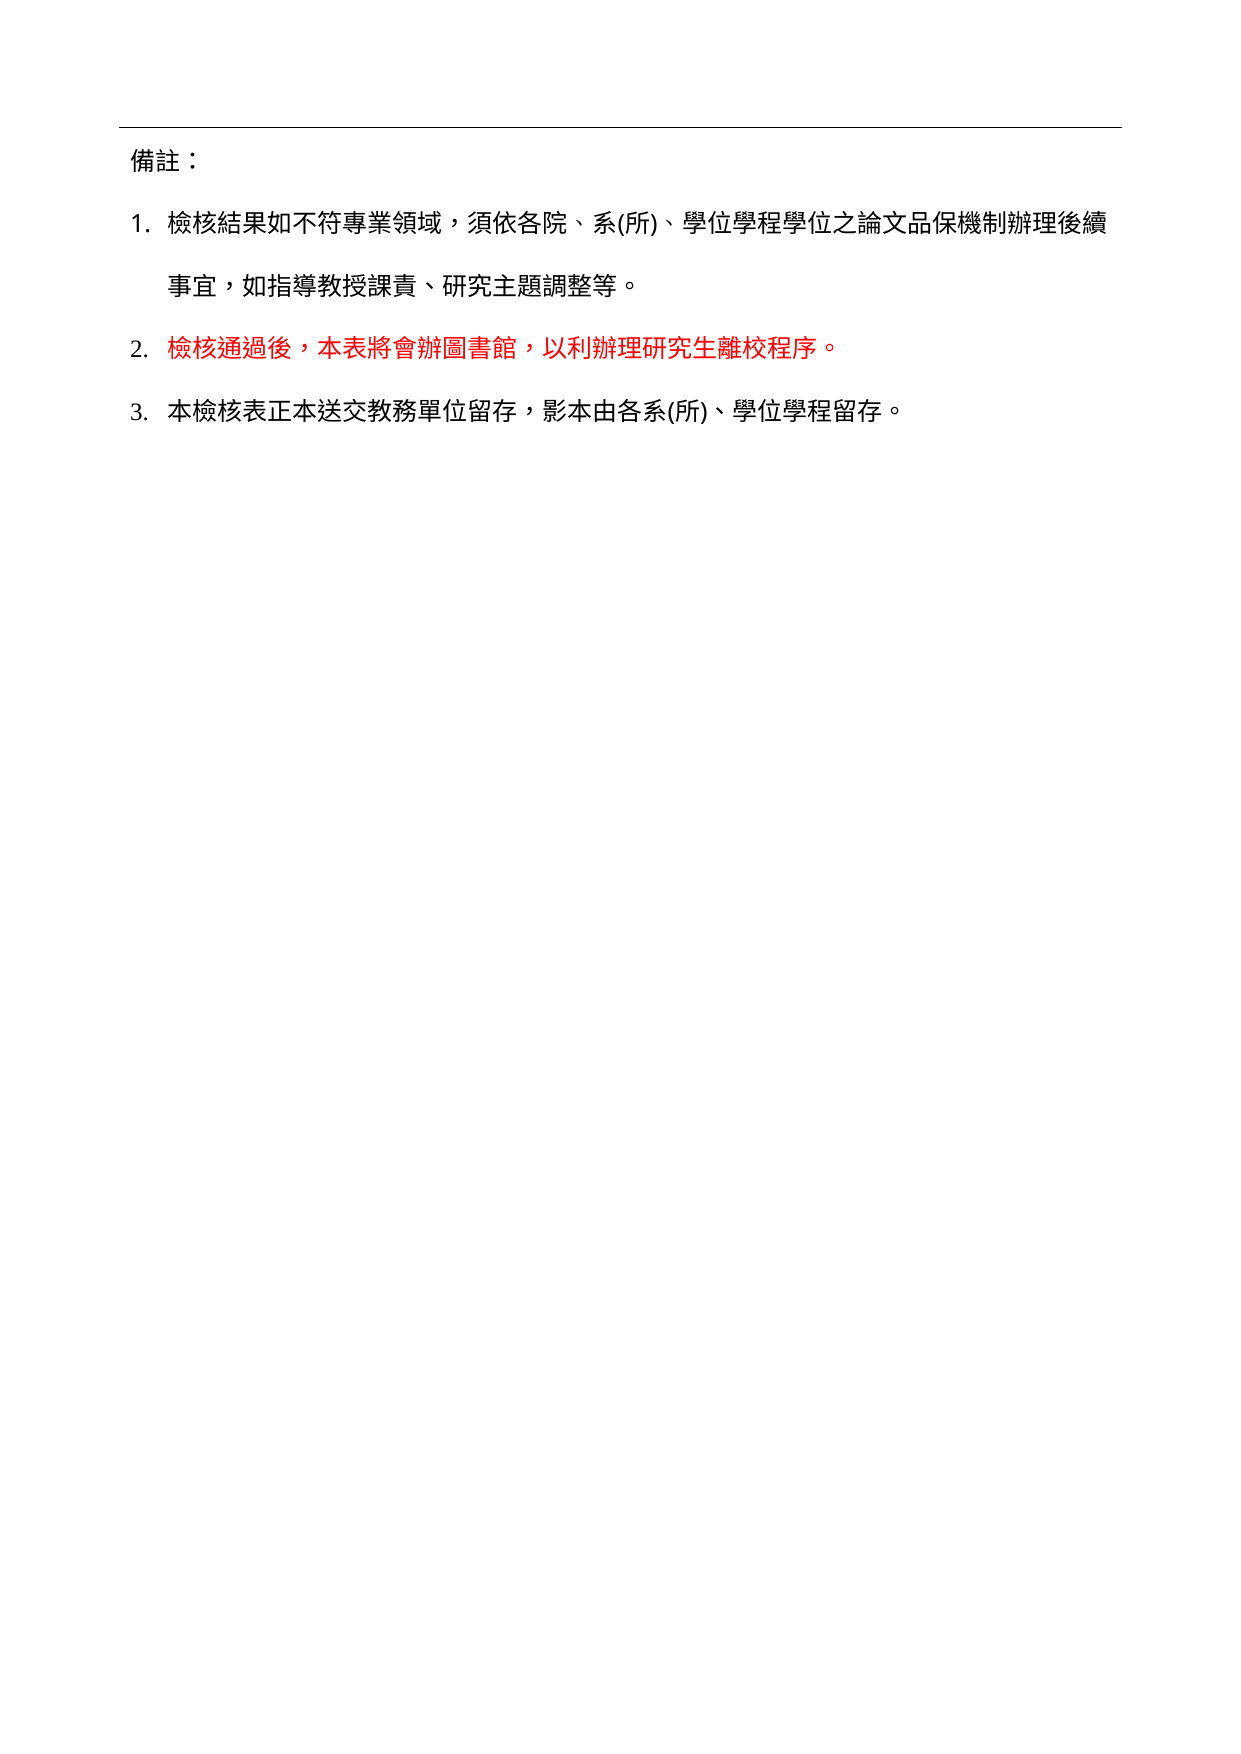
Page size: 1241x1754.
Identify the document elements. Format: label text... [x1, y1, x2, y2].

table_cell 備註： 檢核結果如不符專業領域，須依各院、系(所)、學位學程學位之論文品保機制辦理後續事宜，如指導教授課責、研究主題調整等。 檢核通過後，本表將會辦圖書館，以利辦理研究生離校程序。 本檢核表正本送交教務單位留存，影本由各系(所)、學位學程留存。 [119, 128, 1122, 441]
